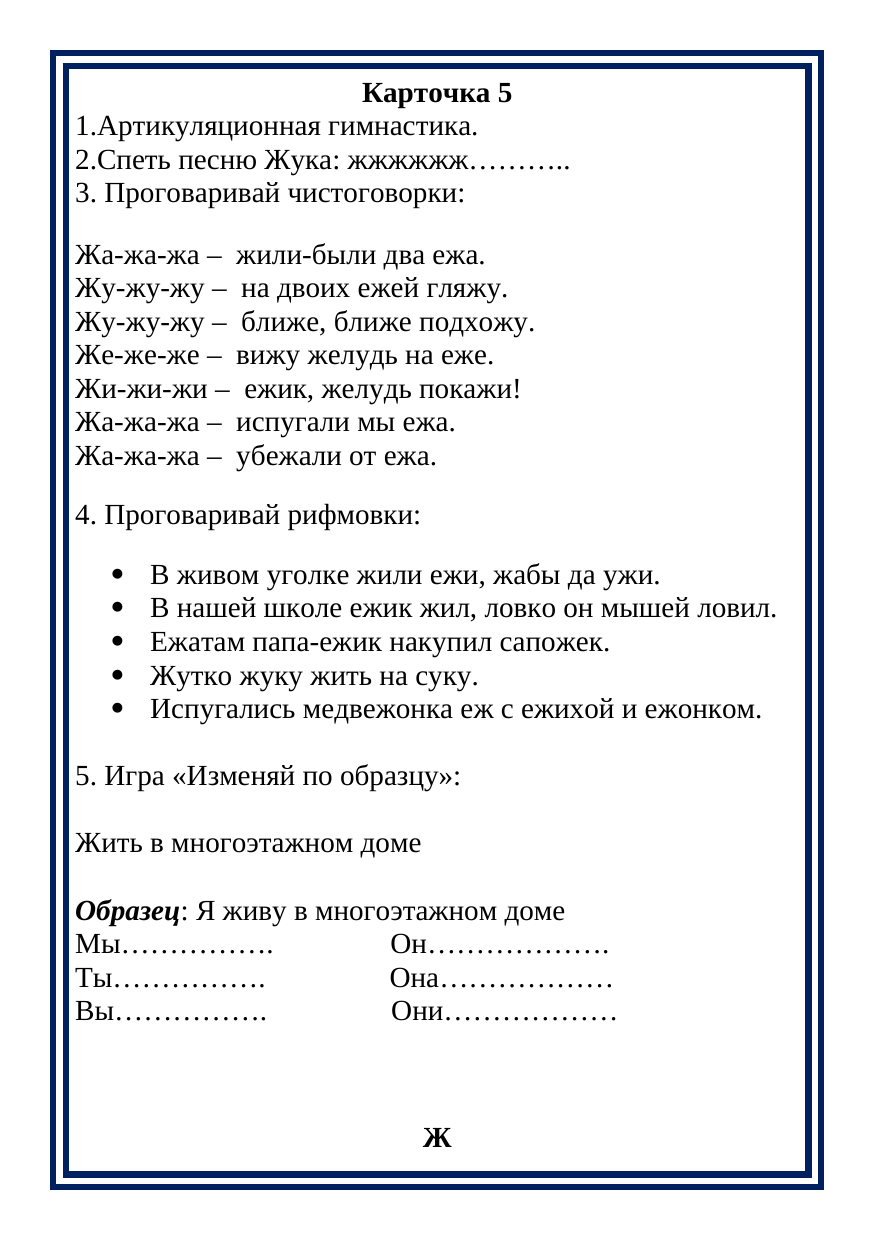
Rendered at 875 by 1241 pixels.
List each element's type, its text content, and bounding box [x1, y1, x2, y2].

text Ты……………. Она……………… [75, 960, 799, 993]
list Ежатам папа-ежик накупил сапожек. [112, 624, 799, 658]
text Же-же-же – вижу желудь на еже. [75, 337, 799, 371]
text Жа-жа-жа – испугали мы ежа. [75, 404, 799, 438]
text Карточка 5 [75, 75, 799, 108]
text 1.Артикуляционная гимнастика. [75, 108, 799, 142]
text 4. Проговаривай рифмовки: [75, 497, 799, 531]
text Жу-жу-жу – на двоих ежей гляжу. [75, 270, 799, 304]
text Мы……………. Он………………. [75, 926, 799, 960]
text 5. Игра «Изменяй по образцу»: [75, 758, 799, 792]
text 3. Проговаривай чистоговорки: [75, 176, 799, 209]
text Жу-жу-жу – ближе, ближе подхожу. [75, 304, 799, 337]
text Ж [75, 1120, 799, 1153]
text Жа-жа-жа – убежали от ежа. [75, 438, 799, 472]
list В живом уголке жили ежи, жабы да ужи. [112, 557, 799, 590]
text Образец: Я живу в многоэтажном доме [75, 893, 799, 926]
text Жи-жи-жи – ежик, желудь покажи! [75, 371, 799, 404]
text Жа-жа-жа – жили-были два ежа. [75, 237, 799, 270]
list Испугались медвежонка еж с ежихой и ежонком. [112, 691, 799, 725]
text Жить в многоэтажном доме [75, 826, 799, 859]
text Вы……………. Они……………… [75, 993, 799, 1027]
list В нашей школе ежик жил, ловко он мышей ловил. [112, 590, 799, 624]
list Жутко жуку жить на суку. [112, 658, 799, 691]
text 2.Спеть песню Жука: жжжжжж……….. [75, 142, 799, 176]
